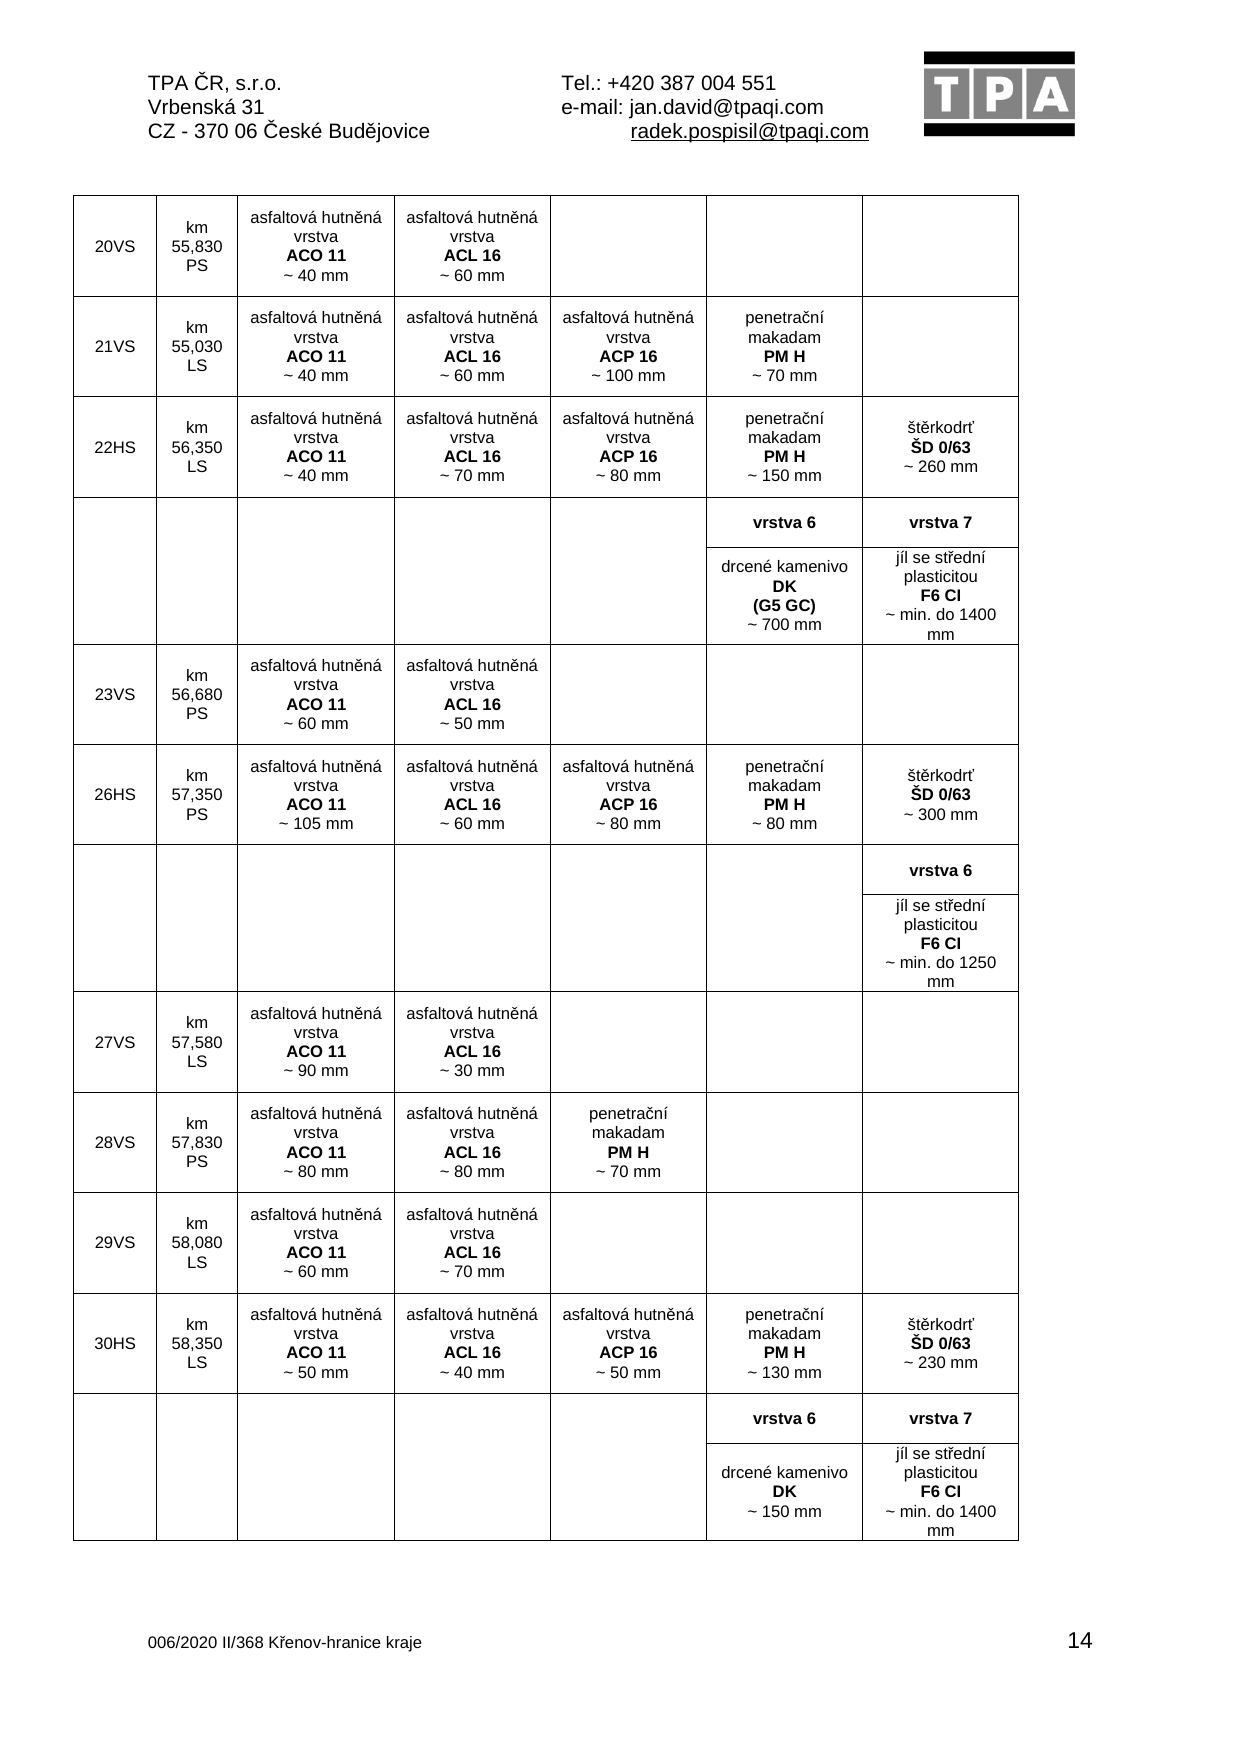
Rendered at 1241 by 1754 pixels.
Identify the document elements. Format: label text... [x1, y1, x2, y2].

table_cell jíl se střední plasticitou F6 CI ~ min. do 1400 mm [863, 548, 1018, 643]
table_cell [863, 297, 1018, 396]
table_cell štěrkodrť ŠD 0/63 ~ 300 mm [863, 745, 1018, 844]
table_cell km 57,580 LS [157, 992, 237, 1092]
table_cell [74, 498, 156, 643]
table_cell penetrační makadam PM H ~ 130 mm [707, 1294, 862, 1393]
table_cell [707, 196, 862, 296]
table_cell [551, 992, 706, 1092]
table_cell [395, 845, 550, 991]
table_cell asfaltová hutněná vrstva ACL 16 ~ 50 mm [395, 645, 550, 744]
table_cell [551, 1394, 706, 1540]
table_cell [863, 1093, 1018, 1192]
picture [910, 38, 1088, 149]
table_cell vrstva 6 [707, 1394, 862, 1443]
table_cell penetrační makadam PM H ~ 150 mm [707, 397, 862, 497]
table_cell [74, 1394, 156, 1540]
table_cell 26HS [74, 745, 156, 844]
table_cell asfaltová hutněná vrstva ACO 11 ~ 60 mm [238, 1193, 394, 1292]
table_cell km 58,080 LS [157, 1193, 237, 1292]
table_cell 28VS [74, 1093, 156, 1192]
table_cell jíl se střední plasticitou F6 CI ~ min. do 1250 mm [863, 895, 1018, 991]
table_cell [863, 1193, 1018, 1292]
table_cell [707, 1193, 862, 1292]
table_cell asfaltová hutněná vrstva ACO 11 ~ 40 mm [238, 397, 394, 497]
table_cell asfaltová hutněná vrstva ACL 16 ~ 60 mm [395, 297, 550, 396]
table_cell [863, 645, 1018, 744]
table_cell asfaltová hutněná vrstva ACL 16 ~ 70 mm [395, 397, 550, 497]
table_cell km 57,830 PS [157, 1093, 237, 1192]
table_cell vrstva 6 [863, 845, 1018, 894]
table_cell [551, 645, 706, 744]
table_cell [551, 845, 706, 991]
table_cell [707, 992, 862, 1092]
table_cell asfaltová hutněná vrstva ACP 16 ~ 100 mm [551, 297, 706, 396]
table_cell [157, 845, 237, 991]
table_cell asfaltová hutněná vrstva ACL 16 ~ 40 mm [395, 1294, 550, 1393]
table_cell [707, 1093, 862, 1192]
table_cell [863, 196, 1018, 296]
table_cell 21VS [74, 297, 156, 396]
table_cell asfaltová hutněná vrstva ACO 11 ~ 40 mm [238, 196, 394, 296]
table_cell km 58,350 LS [157, 1294, 237, 1393]
table_cell km 56,680 PS [157, 645, 237, 744]
table_cell štěrkodrť ŠD 0/63 ~ 260 mm [863, 397, 1018, 497]
table_cell asfaltová hutněná vrstva ACO 11 ~ 60 mm [238, 645, 394, 744]
table_cell km 55,030 LS [157, 297, 237, 396]
table_cell drcené kamenivo DK ~ 150 mm [707, 1444, 862, 1540]
table_cell asfaltová hutněná vrstva ACL 16 ~ 80 mm [395, 1093, 550, 1192]
table_cell asfaltová hutněná vrstva ACO 11 ~ 40 mm [238, 297, 394, 396]
table_cell asfaltová hutněná vrstva ACL 16 ~ 30 mm [395, 992, 550, 1092]
table_cell 29VS [74, 1193, 156, 1292]
table_cell štěrkodrť ŠD 0/63 ~ 230 mm [863, 1294, 1018, 1393]
table_cell [395, 1394, 550, 1540]
table_cell asfaltová hutněná vrstva ACL 16 ~ 70 mm [395, 1193, 550, 1292]
table_cell 30HS [74, 1294, 156, 1393]
table_cell vrstva 7 [863, 1394, 1018, 1443]
table_cell [863, 992, 1018, 1092]
table_cell [551, 498, 706, 643]
table_cell [551, 196, 706, 296]
table_cell penetrační makadam PM H ~ 70 mm [707, 297, 862, 396]
table_cell [238, 845, 394, 991]
table_cell km 57,350 PS [157, 745, 237, 844]
table_cell [707, 845, 862, 991]
table_cell vrstva 7 [863, 498, 1018, 547]
table_cell [157, 498, 237, 643]
table_cell km 55,830 PS [157, 196, 237, 296]
table_cell asfaltová hutněná vrstva ACP 16 ~ 80 mm [551, 745, 706, 844]
table_cell [238, 498, 394, 643]
table_cell asfaltová hutněná vrstva ACO 11 ~ 105 mm [238, 745, 394, 844]
table_cell [157, 1394, 237, 1540]
table_cell [707, 645, 862, 744]
table_cell penetrační makadam PM H ~ 80 mm [707, 745, 862, 844]
table_cell asfaltová hutněná vrstva ACO 11 ~ 50 mm [238, 1294, 394, 1393]
table_cell [395, 498, 550, 643]
table_cell asfaltová hutněná vrstva ACP 16 ~ 50 mm [551, 1294, 706, 1393]
table_cell asfaltová hutněná vrstva ACP 16 ~ 80 mm [551, 397, 706, 497]
table_cell asfaltová hutněná vrstva ACO 11 ~ 80 mm [238, 1093, 394, 1192]
table_cell [551, 1193, 706, 1292]
table_cell jíl se střední plasticitou F6 CI ~ min. do 1400 mm [863, 1444, 1018, 1540]
table_cell km 56,350 LS [157, 397, 237, 497]
table_cell 23VS [74, 645, 156, 744]
table_cell [238, 1394, 394, 1540]
table_cell 22HS [74, 397, 156, 497]
table_cell 27VS [74, 992, 156, 1092]
table_cell penetrační makadam PM H ~ 70 mm [551, 1093, 706, 1192]
table_cell asfaltová hutněná vrstva ACL 16 ~ 60 mm [395, 196, 550, 296]
table_cell [74, 845, 156, 991]
table_cell drcené kamenivo DK (G5 GC) ~ 700 mm [707, 548, 862, 643]
table_cell 20VS [74, 196, 156, 296]
table_cell asfaltová hutněná vrstva ACL 16 ~ 60 mm [395, 745, 550, 844]
table_cell asfaltová hutněná vrstva ACO 11 ~ 90 mm [238, 992, 394, 1092]
table_cell vrstva 6 [707, 498, 862, 547]
